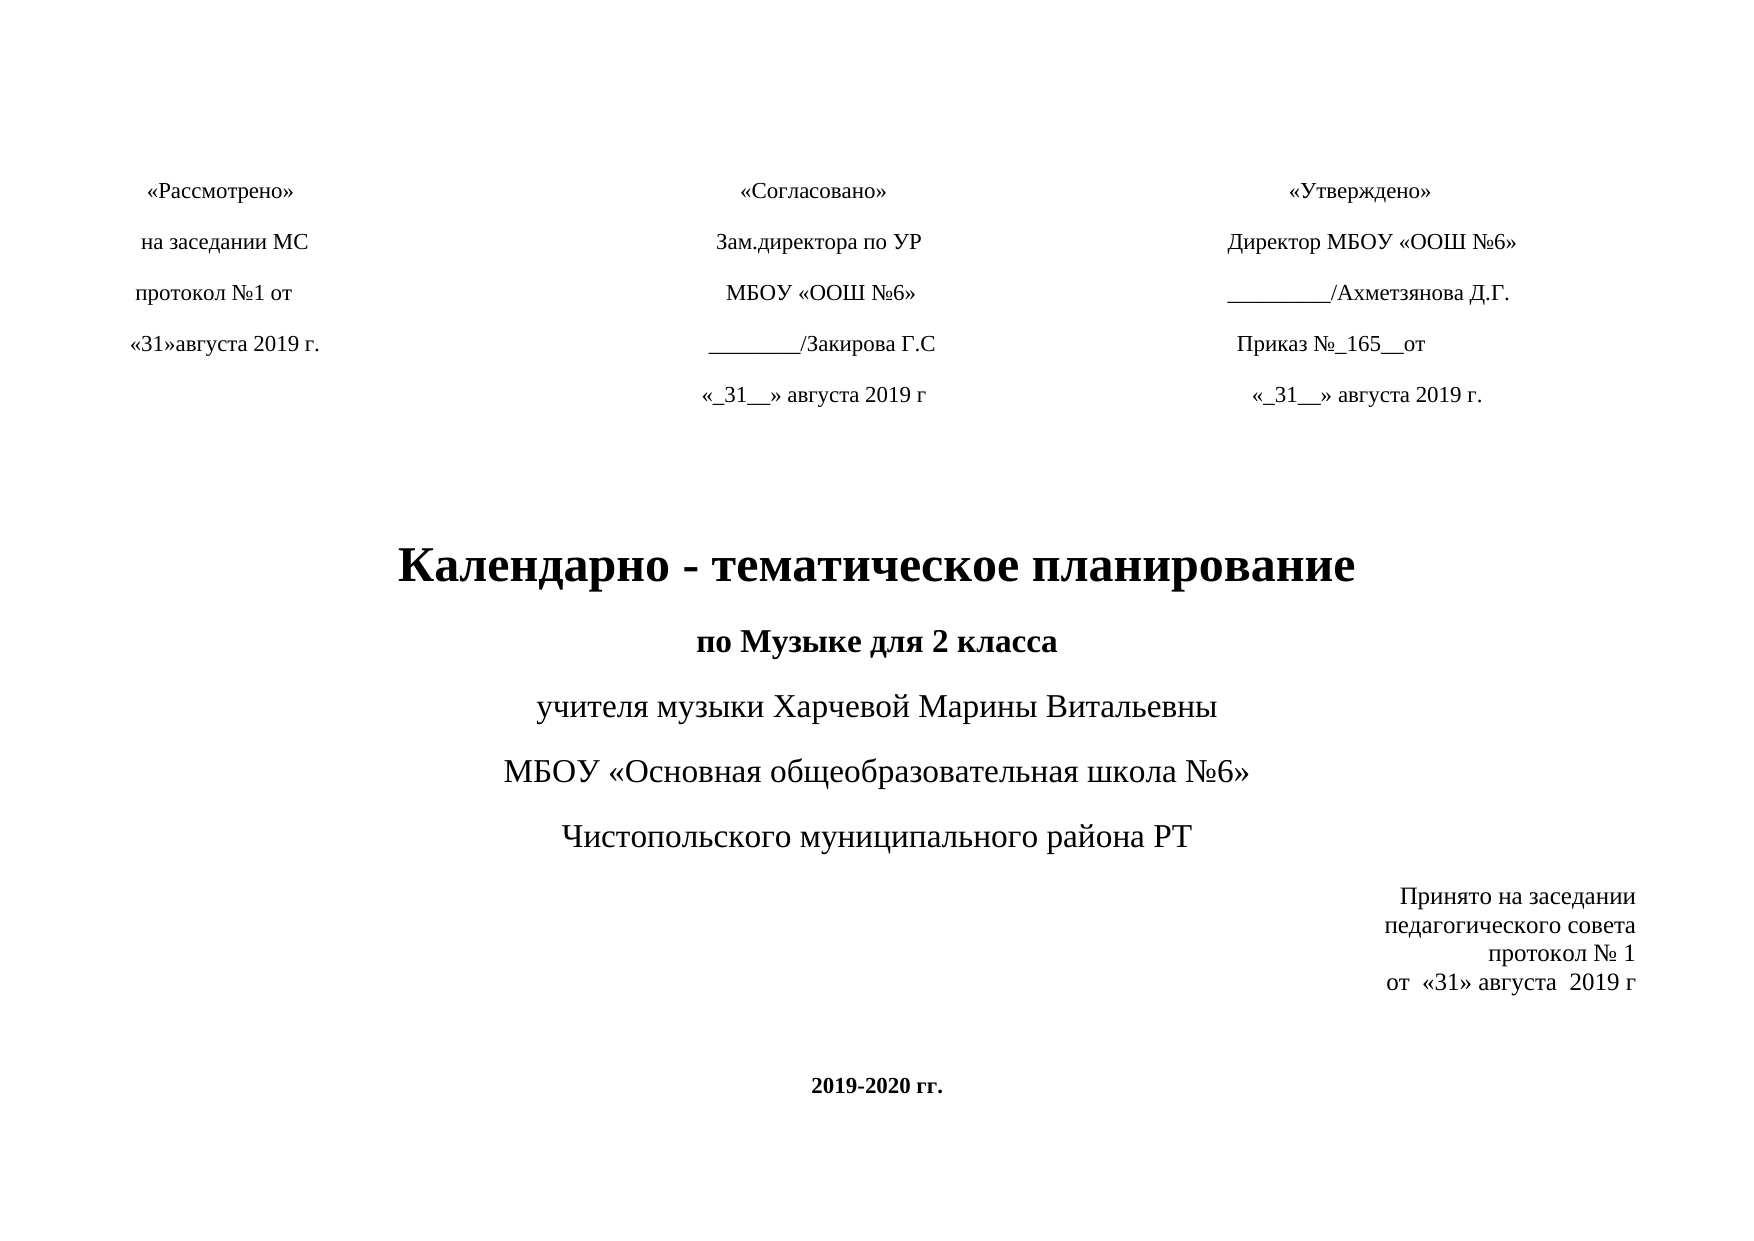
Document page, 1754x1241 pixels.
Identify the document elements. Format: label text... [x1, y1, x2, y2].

text Календарно - тематическое планирование [118, 534, 1636, 592]
text МБОУ «Основная общеобразовательная школа №6» [118, 751, 1636, 789]
text по Музыке для 2 класса [118, 621, 1636, 660]
text Принято на заседании [118, 881, 1636, 910]
text Чистопольского муниципального района РТ [118, 816, 1636, 854]
text педагогического совета [118, 910, 1636, 938]
text на заседании МС Зам.директора по УР Директор МБОУ «ООШ №6» [118, 228, 1636, 254]
text «Рассмотрено» «Согласовано» «Утверждено» [118, 177, 1636, 203]
text «31»августа 2019 г. ________/Закирова Г.С Приказ №_165__от [118, 330, 1636, 357]
text учителя музыки Харчевой Марины Витальевны [118, 686, 1636, 724]
text протокол №1 от МБОУ «ООШ №6» _________/Ахметзянова Д.Г. [118, 279, 1636, 306]
text от «31» августа 2019 г [118, 967, 1636, 996]
text «_31__» августа 2019 г «_31__» августа 2019 г. [118, 381, 1636, 408]
text протокол № 1 [118, 938, 1636, 967]
text 2019-2020 гг. [118, 1072, 1636, 1098]
